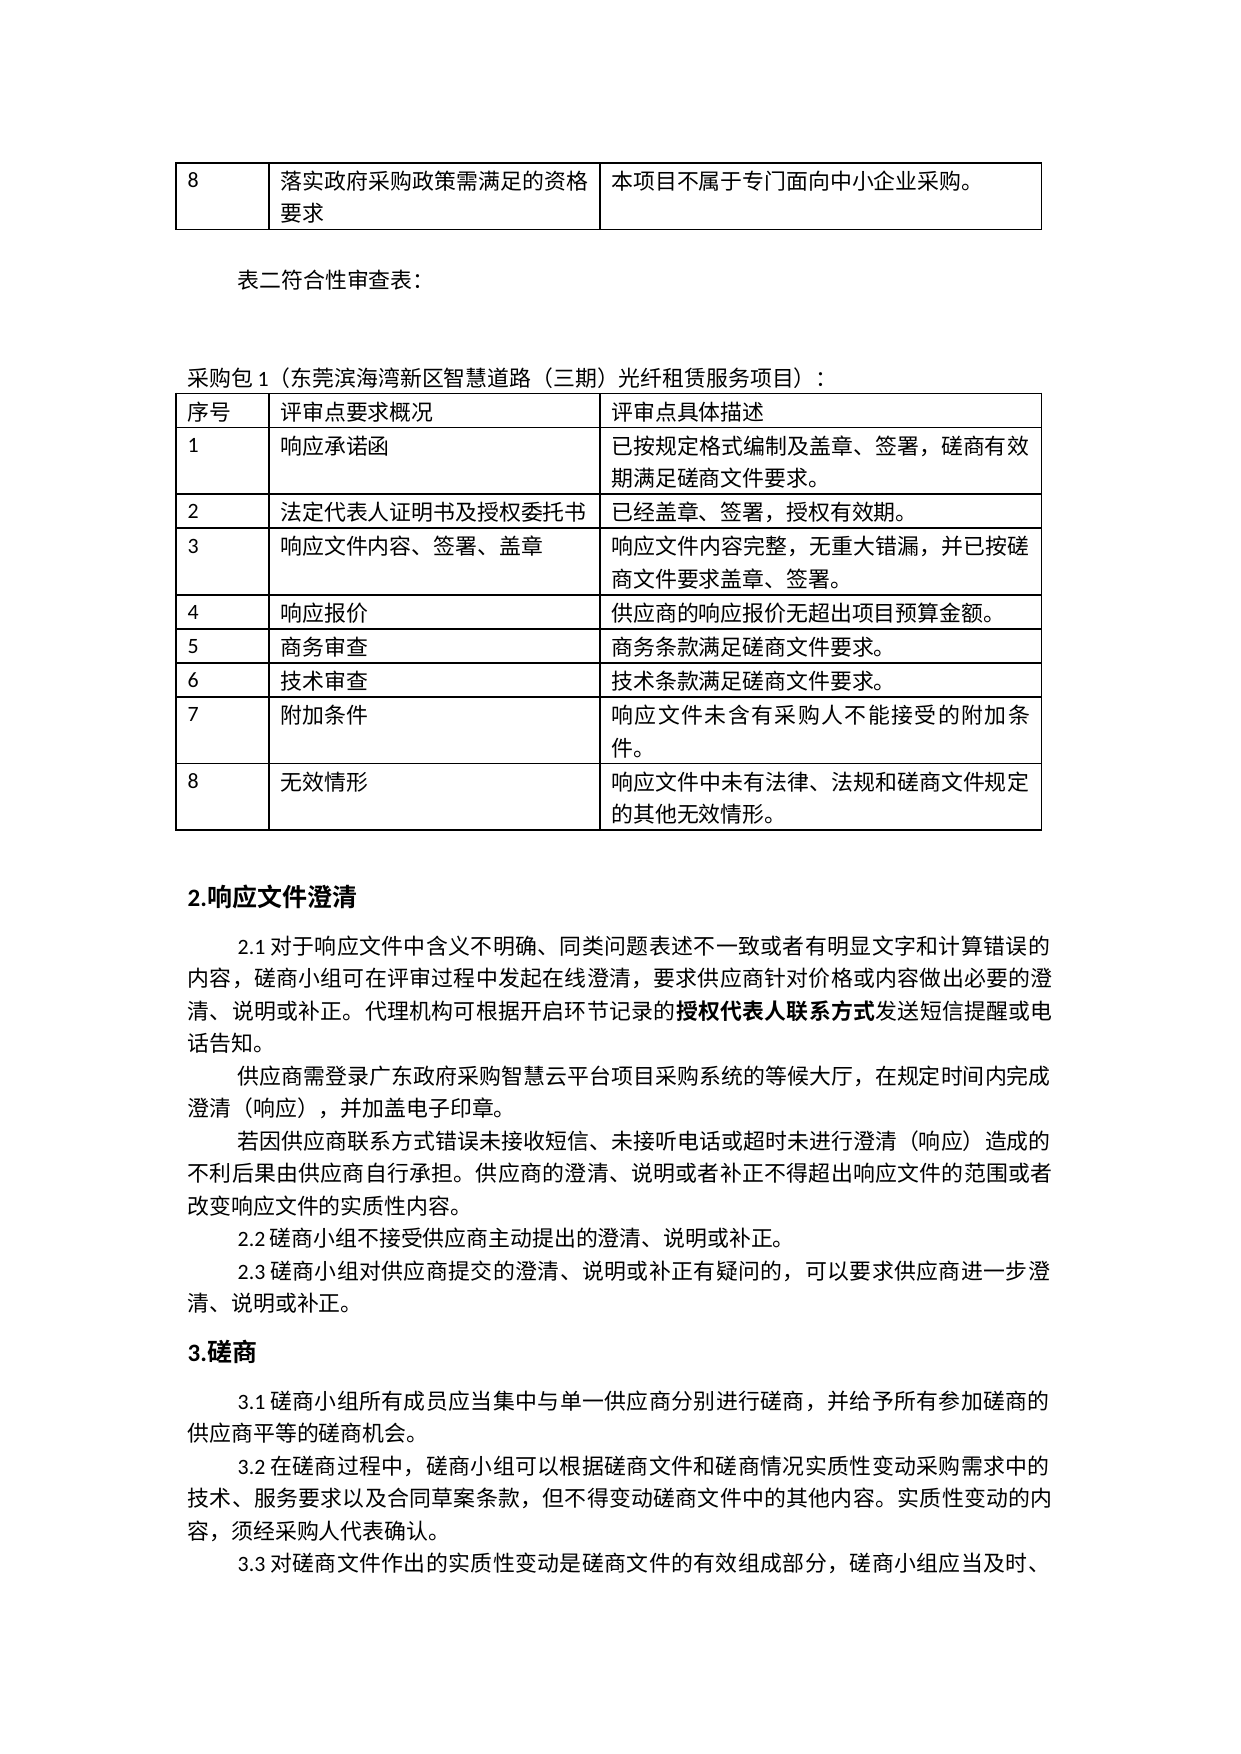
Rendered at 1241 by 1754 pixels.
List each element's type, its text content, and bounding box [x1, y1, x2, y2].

table_cell 已按规定格式编制及盖章、签署，磋商有效期满足磋商文件要求。 [601, 428, 1041, 493]
table_cell 6 [177, 664, 268, 696]
table_header 评审点要求概况 [270, 394, 599, 427]
text 3.1磋商小组所有成员应当集中与单一供应商分别进行磋商，并给予所有参加磋商的供应商平等的磋商机会。 [187, 1383, 1053, 1448]
table_cell 响应报价 [270, 596, 599, 628]
table_cell 无效情形 [270, 764, 599, 829]
table_cell 响应文件内容完整，无重大错漏，并已按磋商文件要求盖章、签署。 [601, 529, 1041, 594]
table_cell 法定代表人证明书及授权委托书 [270, 495, 599, 527]
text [187, 1546, 1053, 1578]
text 2.2磋商小组不接受供应商主动提出的澄清、说明或补正。 [187, 1221, 1053, 1253]
table_cell 本项目不属于专门面向中小企业采购。 [601, 164, 1041, 228]
table_cell 响应文件未含有采购人不能接受的附加条件。 [601, 698, 1041, 763]
table_cell 响应承诺函 [270, 428, 599, 493]
text 3.磋商 [187, 1318, 1053, 1383]
table_cell 供应商的响应报价无超出项目预算金额。 [601, 596, 1041, 628]
table_cell 5 [177, 630, 268, 662]
table_cell 8 [177, 764, 268, 829]
table_header 评审点具体描述 [601, 394, 1041, 427]
text 2.1对于响应文件中含义不明确、同类问题表述不一致或者有明显文字和计算错误的内容，磋商小组可在评审过程中发起在线澄清，要求供应商针对价格或内容做出必要的澄清、说明或补正。代理机构可根据开启环节记录的授权代表人联系方式发送短信提醒或电话告知。 [187, 928, 1053, 1058]
text 供应商需登录广东政府采购智慧云平台项目采购系统的等候大厅，在规定时间内完成澄清（响应），并加盖电子印章。 [187, 1058, 1053, 1123]
table_cell 2 [177, 495, 268, 527]
table_cell 1 [177, 428, 268, 493]
table_cell 响应文件中未有法律、法规和磋商文件规定的其他无效情形。 [601, 764, 1041, 829]
table_cell 落实政府采购政策需满足的资格要求 [270, 164, 599, 228]
table_cell 已经盖章、签署，授权有效期。 [601, 495, 1041, 527]
table_cell 附加条件 [270, 698, 599, 763]
text 2.响应文件澄清 [187, 863, 1053, 928]
text 若因供应商联系方式错误未接收短信、未接听电话或超时未进行澄清（响应）造成的不利后果由供应商自行承担。供应商的澄清、说明或者补正不得超出响应文件的范围或者改变响应文件的实质性内容。 [187, 1123, 1053, 1221]
table_cell 3 [177, 529, 268, 594]
text 2.3磋商小组对供应商提交的澄清、说明或补正有疑问的，可以要求供应商进一步澄清、说明或补正。 [187, 1253, 1053, 1318]
table_cell 7 [177, 698, 268, 763]
table_cell 技术条款满足磋商文件要求。 [601, 664, 1041, 696]
table_cell 4 [177, 596, 268, 628]
text 3.2在磋商过程中，磋商小组可以根据磋商文件和磋商情况实质性变动采购需求中的技术、服务要求以及合同草案条款，但不得变动磋商文件中的其他内容。实质性变动的内容，须经采购人代表确认。 [187, 1448, 1053, 1546]
table_cell 响应文件内容、签署、盖章 [270, 529, 599, 594]
table_header 序号 [177, 394, 268, 427]
table_cell 商务审查 [270, 630, 599, 662]
table_cell 8 [177, 164, 268, 228]
text 表二符合性审查表： [187, 263, 1053, 295]
table_cell 技术审查 [270, 664, 599, 696]
table_cell 商务条款满足磋商文件要求。 [601, 630, 1041, 662]
text 采购包1（东莞滨海湾新区智慧道路（三期）光纤租赁服务项目）： [187, 360, 1053, 393]
